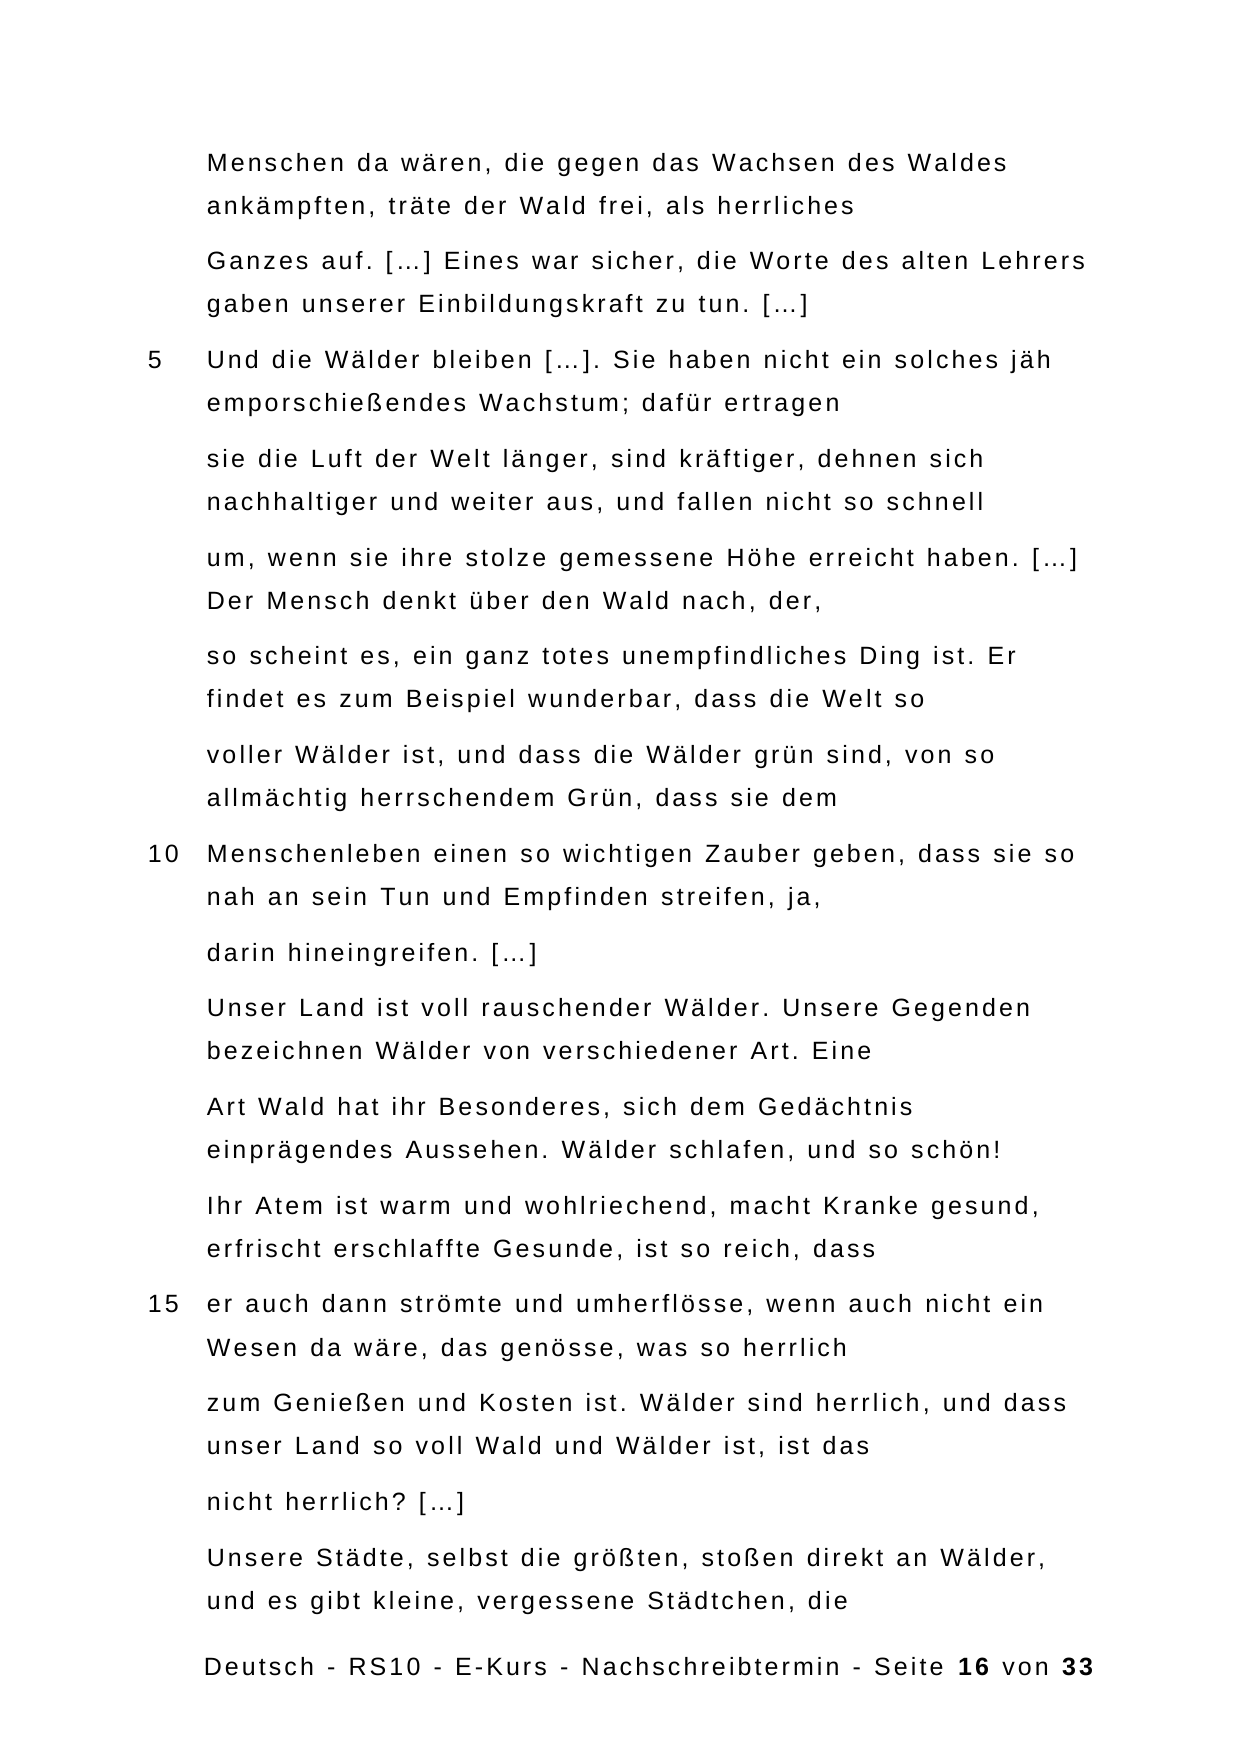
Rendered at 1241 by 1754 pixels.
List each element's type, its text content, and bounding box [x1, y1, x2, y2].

list 5 Und die Wälder bleiben […]. Sie haben nicht ein solches jäh emporschießendes Wachstum; dafür ertragen [148, 345, 1093, 417]
list sie die Luft der Welt länger, sind kräftiger, dehnen sich nachhaltiger und weiter aus, und fallen nicht so schnell [207, 444, 1093, 516]
list nicht herrlich? […] [207, 1487, 1093, 1516]
list darin hineingreifen. […] [207, 938, 1093, 966]
list 15 er auch dann strömte und umherflösse, wenn auch nicht ein Wesen da wäre, das genösse, was so herrlich [148, 1289, 1093, 1361]
list Ganzes auf. […] Eines war sicher, die Worte des alten Lehrers gaben unserer Einbildungskraft zu tun. […] [207, 246, 1093, 318]
list Art Wald hat ihr Besonderes, sich dem Gedächtnis einprägendes Aussehen. Wälder schlafen, und so schön! [207, 1092, 1093, 1164]
list so scheint es, ein ganz totes unempfindliches Ding ist. Er findet es zum Beispiel wunderbar, dass die Welt so [207, 641, 1093, 713]
list zum Genießen und Kosten ist. Wälder sind herrlich, und dass unser Land so voll Wald und Wälder ist, ist das [207, 1388, 1093, 1460]
list Unsere Städte, selbst die größten, stoßen direkt an Wälder, und es gibt kleine, vergessene Städtchen, die [207, 1543, 1093, 1614]
list voller Wälder ist, und dass die Wälder grün sind, von so allmächtig herrschendem Grün, dass sie dem [207, 740, 1093, 812]
list um, wenn sie ihre stolze gemessene Höhe erreicht haben. […] Der Mensch denkt über den Wald nach, der, [207, 543, 1093, 614]
list Menschen da wären, die gegen das Wachsen des Waldes ankämpften, träte der Wald frei, als herrliches [207, 148, 1093, 219]
list Unser Land ist voll rauschender Wälder. Unsere Gegenden bezeichnen Wälder von verschiedener Art. Eine [207, 993, 1093, 1065]
list 10 Menschenleben einen so wichtigen Zauber geben, dass sie so nah an sein Tun und Empfinden streifen, ja, [148, 839, 1093, 911]
list Ihr Atem ist warm und wohlriechend, macht Kranke gesund, erfrischt erschlaffte Gesunde, ist so reich, dass [207, 1191, 1093, 1263]
